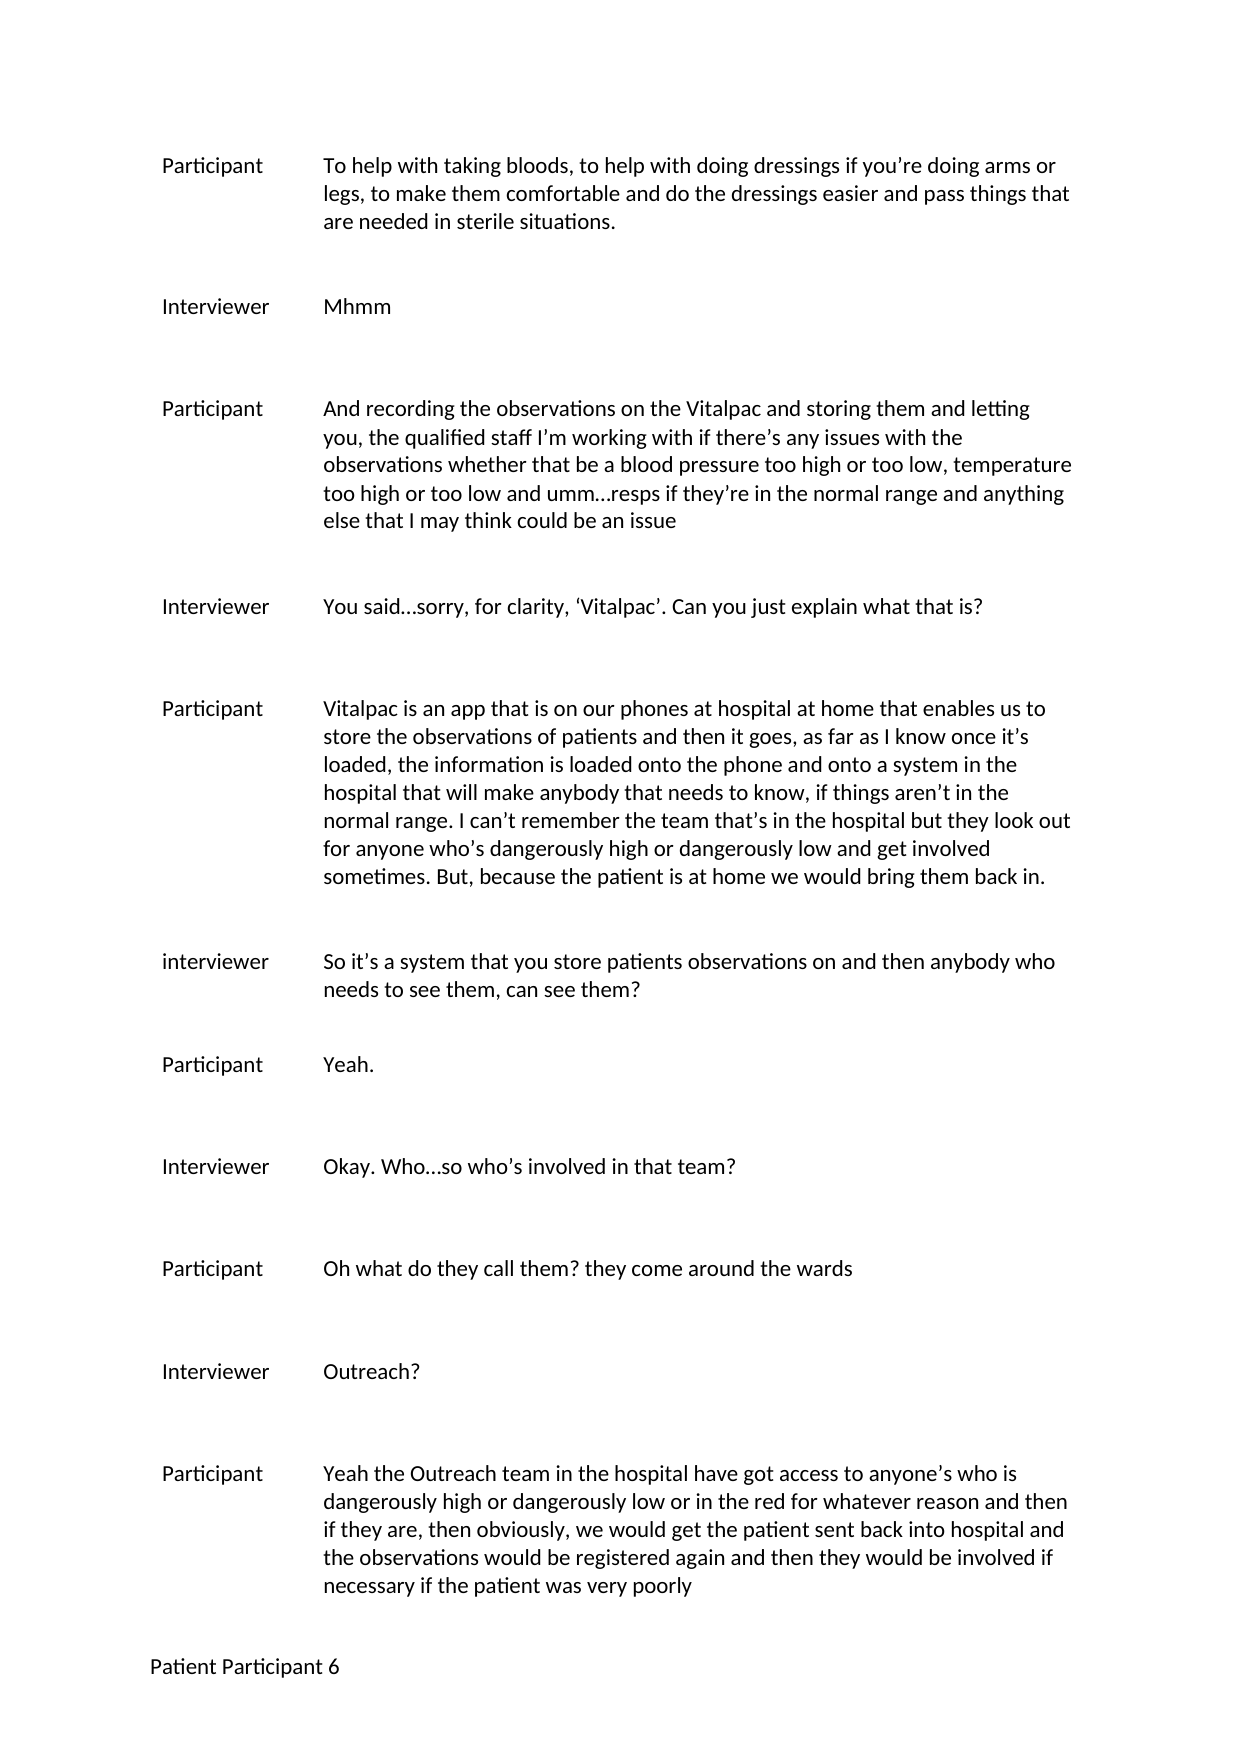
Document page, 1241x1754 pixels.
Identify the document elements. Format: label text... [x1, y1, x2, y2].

table_cell Participant [151, 694, 311, 946]
table_cell interviewer [151, 948, 311, 1049]
table_cell Interviewer [151, 592, 311, 693]
table_cell Interviewer [151, 292, 311, 393]
table_cell Vitalpac is an app that is on our phones at hospital at home that enables us to store the observations of patients and then it goes, as far as I know once it’s loaded, the information is loaded onto the phone and onto a system in the hospital that will make anybody that needs to know, if things aren’t in the normal range. I can’t remember the team that’s in the hospital but they look out for anyone who’s dangerously high or dangerously low and get involved sometimes. But, because the patient is at home we would bring them back in. [312, 694, 1087, 946]
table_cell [312, 1459, 1087, 1599]
table_cell Participant [151, 1255, 311, 1356]
table_cell Interviewer [151, 1357, 311, 1458]
table_cell Interviewer [151, 1152, 311, 1253]
table_cell Participant [151, 395, 311, 591]
table_cell To help with taking bloods, to help with doing dressings if you’re doing arms or legs, to make them comfortable and do the dressings easier and pass things that are needed in sterile situations. [312, 151, 1087, 291]
table_cell Outreach? [312, 1357, 1087, 1458]
table_cell Participant [151, 1459, 311, 1599]
table_cell Oh what do they call them? they come around the wards [312, 1255, 1087, 1356]
table_cell Okay. Who…so who’s involved in that team? [312, 1152, 1087, 1253]
table_cell And recording the observations on the Vitalpac and storing them and letting you, the qualified staff I’m working with if there’s any issues with the observations whether that be a blood pressure too high or too low, temperature too high or too low and umm…resps if they’re in the normal range and anything else that I may think could be an issue [312, 395, 1087, 591]
table_cell So it’s a system that you store patients observations on and then anybody who needs to see them, can see them? [312, 948, 1087, 1049]
table_cell Mhmm [312, 292, 1087, 393]
table_cell Participant [151, 151, 311, 291]
table_cell You said…sorry, for clarity, ‘Vitalpac’. Can you just explain what that is? [312, 592, 1087, 693]
table_cell Participant [151, 1050, 311, 1151]
table_cell Yeah. [312, 1050, 1087, 1151]
